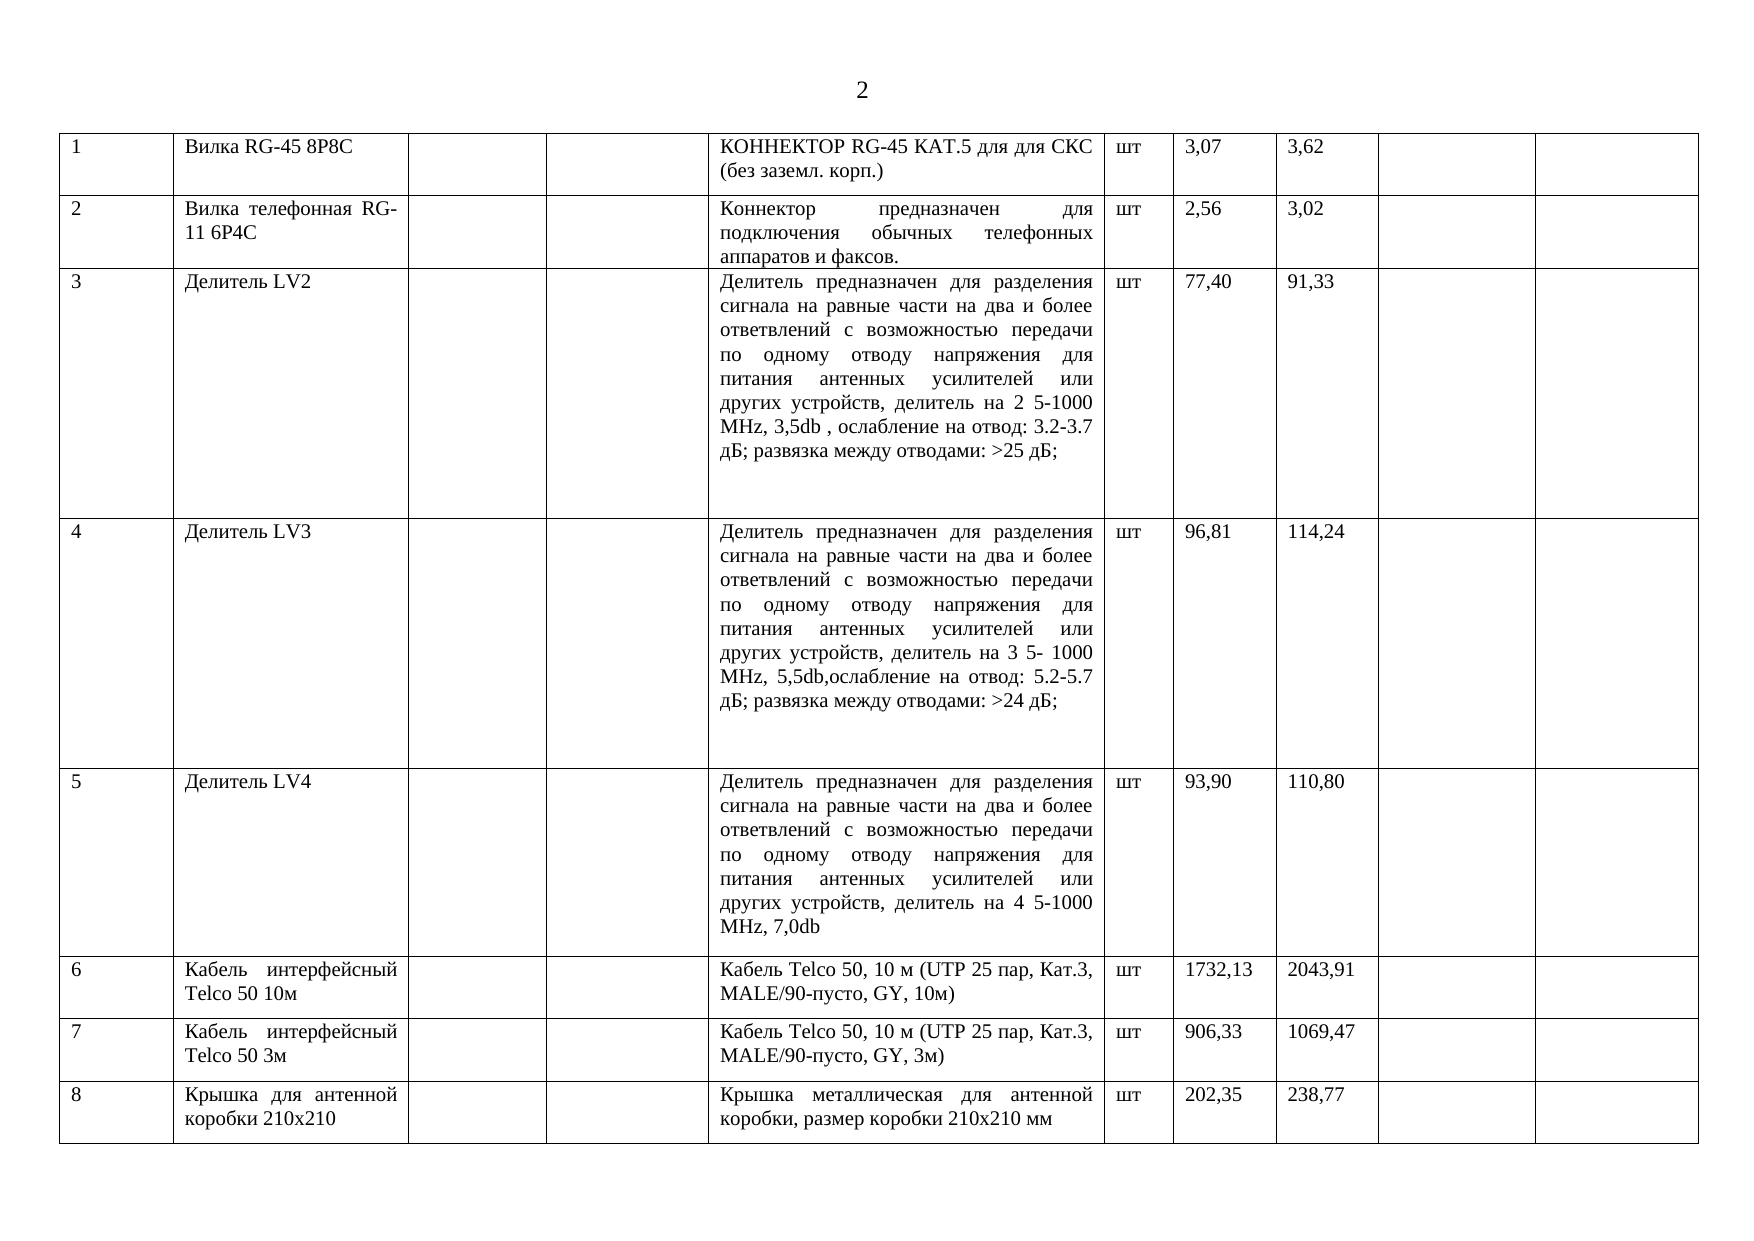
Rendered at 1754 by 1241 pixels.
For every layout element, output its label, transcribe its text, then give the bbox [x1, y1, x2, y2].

table_cell 1 [60, 134, 173, 195]
table_cell шт [1105, 769, 1173, 956]
table_cell [547, 769, 708, 956]
table_cell [409, 134, 546, 195]
table_cell шт [1105, 1082, 1173, 1143]
table_cell [409, 957, 546, 1018]
table_cell [1536, 134, 1698, 195]
table_cell 4 [60, 519, 173, 768]
table_cell [1379, 769, 1535, 956]
table_cell шт [1105, 196, 1173, 268]
table_cell Кабель интерфейсный Telco 50 10м [174, 957, 408, 1018]
table_cell [1536, 1019, 1698, 1081]
table_cell [547, 519, 708, 768]
table_cell шт [1105, 134, 1173, 195]
table_cell шт [1105, 269, 1173, 518]
table_cell [1536, 519, 1698, 768]
table_cell Вилка RG-45 8P8C [174, 134, 408, 195]
table_cell Крышка для антенной коробки 210х210 [174, 1082, 408, 1143]
table_cell Делитель предназначен для разделения сигнала на равные части на два и более ответвлений с возможностью передачи по одному отводу напряжения для питания антенных усилителей или других устройств, делитель на 2 5-1000 MHz, 3,5db , ослабление на отвод: 3.2-3.7 дБ; развязка между отводами: >25 дБ; [709, 269, 1104, 518]
table_cell Коннектор предназначен для подключения обычных телефонных аппаратов и факсов. [709, 196, 1104, 268]
table_cell Делитель LV4 [174, 769, 408, 956]
table_cell [1379, 519, 1535, 768]
table_cell 2043,91 [1277, 957, 1378, 1018]
table_cell КОННЕКТОР RG-45 КАТ.5 для для СКС (без заземл. корп.) [709, 134, 1104, 195]
table_cell Делитель предназначен для разделения сигнала на равные части на два и более ответвлений с возможностью передачи по одному отводу напряжения для питания антенных усилителей или других устройств, делитель на 3 5- 1000 MHz, 5,5db,ослабление на отвод: 5.2-5.7 дБ; развязка между отводами: >24 дБ; [709, 519, 1104, 768]
table_cell [1379, 1082, 1535, 1143]
table_cell 1732,13 [1174, 957, 1276, 1018]
table_cell [547, 196, 708, 268]
table_cell 2 [60, 196, 173, 268]
table_cell [547, 957, 708, 1018]
table_cell 238,77 [1277, 1082, 1378, 1143]
table_cell 7 [60, 1019, 173, 1081]
table_cell [409, 1019, 546, 1081]
table_cell 110,80 [1277, 769, 1378, 956]
table_cell 6 [60, 957, 173, 1018]
table_cell 5 [60, 769, 173, 956]
table_cell Кабель Telco 50, 10 м (UTP 25 пар, Кат.3, MALE/90-пусто, GY, 3м) [709, 1019, 1104, 1081]
table_cell [547, 1019, 708, 1081]
table_cell 91,33 [1277, 269, 1378, 518]
table_cell [409, 1082, 546, 1143]
table_cell шт [1105, 519, 1173, 768]
table_cell [409, 269, 546, 518]
table_cell 3,07 [1174, 134, 1276, 195]
table_cell 1069,47 [1277, 1019, 1378, 1081]
table_cell [409, 769, 546, 956]
table_cell 3,02 [1277, 196, 1378, 268]
table_cell 202,35 [1174, 1082, 1276, 1143]
table_cell [1379, 957, 1535, 1018]
table_cell [1536, 1082, 1698, 1143]
table_cell [547, 1082, 708, 1143]
table_cell [547, 269, 708, 518]
table_cell [1536, 196, 1698, 268]
table_cell шт [1105, 1019, 1173, 1081]
table_cell 93,90 [1174, 769, 1276, 956]
table_cell Вилка телефонная RG-11 6P4C [174, 196, 408, 268]
table_cell [1379, 134, 1535, 195]
table_cell 96,81 [1174, 519, 1276, 768]
table_cell 2,56 [1174, 196, 1276, 268]
table_cell [1379, 1019, 1535, 1081]
table_cell [1536, 769, 1698, 956]
table_cell Кабель Telco 50, 10 м (UTP 25 пар, Кат.3, MALE/90-пусто, GY, 10м) [709, 957, 1104, 1018]
table_cell [547, 134, 708, 195]
table_cell [409, 196, 546, 268]
table_cell [409, 519, 546, 768]
table_cell [1536, 269, 1698, 518]
table_cell Крышка металлическая для антенной коробки, размер коробки 210х210 мм [709, 1082, 1104, 1143]
table_cell Делитель LV2 [174, 269, 408, 518]
table_cell 906,33 [1174, 1019, 1276, 1081]
table_cell [1379, 269, 1535, 518]
table_cell Делитель LV3 [174, 519, 408, 768]
table_cell Кабель интерфейсный Telco 50 3м [174, 1019, 408, 1081]
table_cell шт [1105, 957, 1173, 1018]
table_cell 114,24 [1277, 519, 1378, 768]
table_cell 3 [60, 269, 173, 518]
table_cell 3,62 [1277, 134, 1378, 195]
table_cell 77,40 [1174, 269, 1276, 518]
table_cell [1536, 957, 1698, 1018]
table_cell [1379, 196, 1535, 268]
table_cell 8 [60, 1082, 173, 1143]
table_cell Делитель предназначен для разделения сигнала на равные части на два и более ответвлений с возможностью передачи по одному отводу напряжения для питания антенных усилителей или других устройств, делитель на 4 5-1000 MHz, 7,0db [709, 769, 1104, 956]
